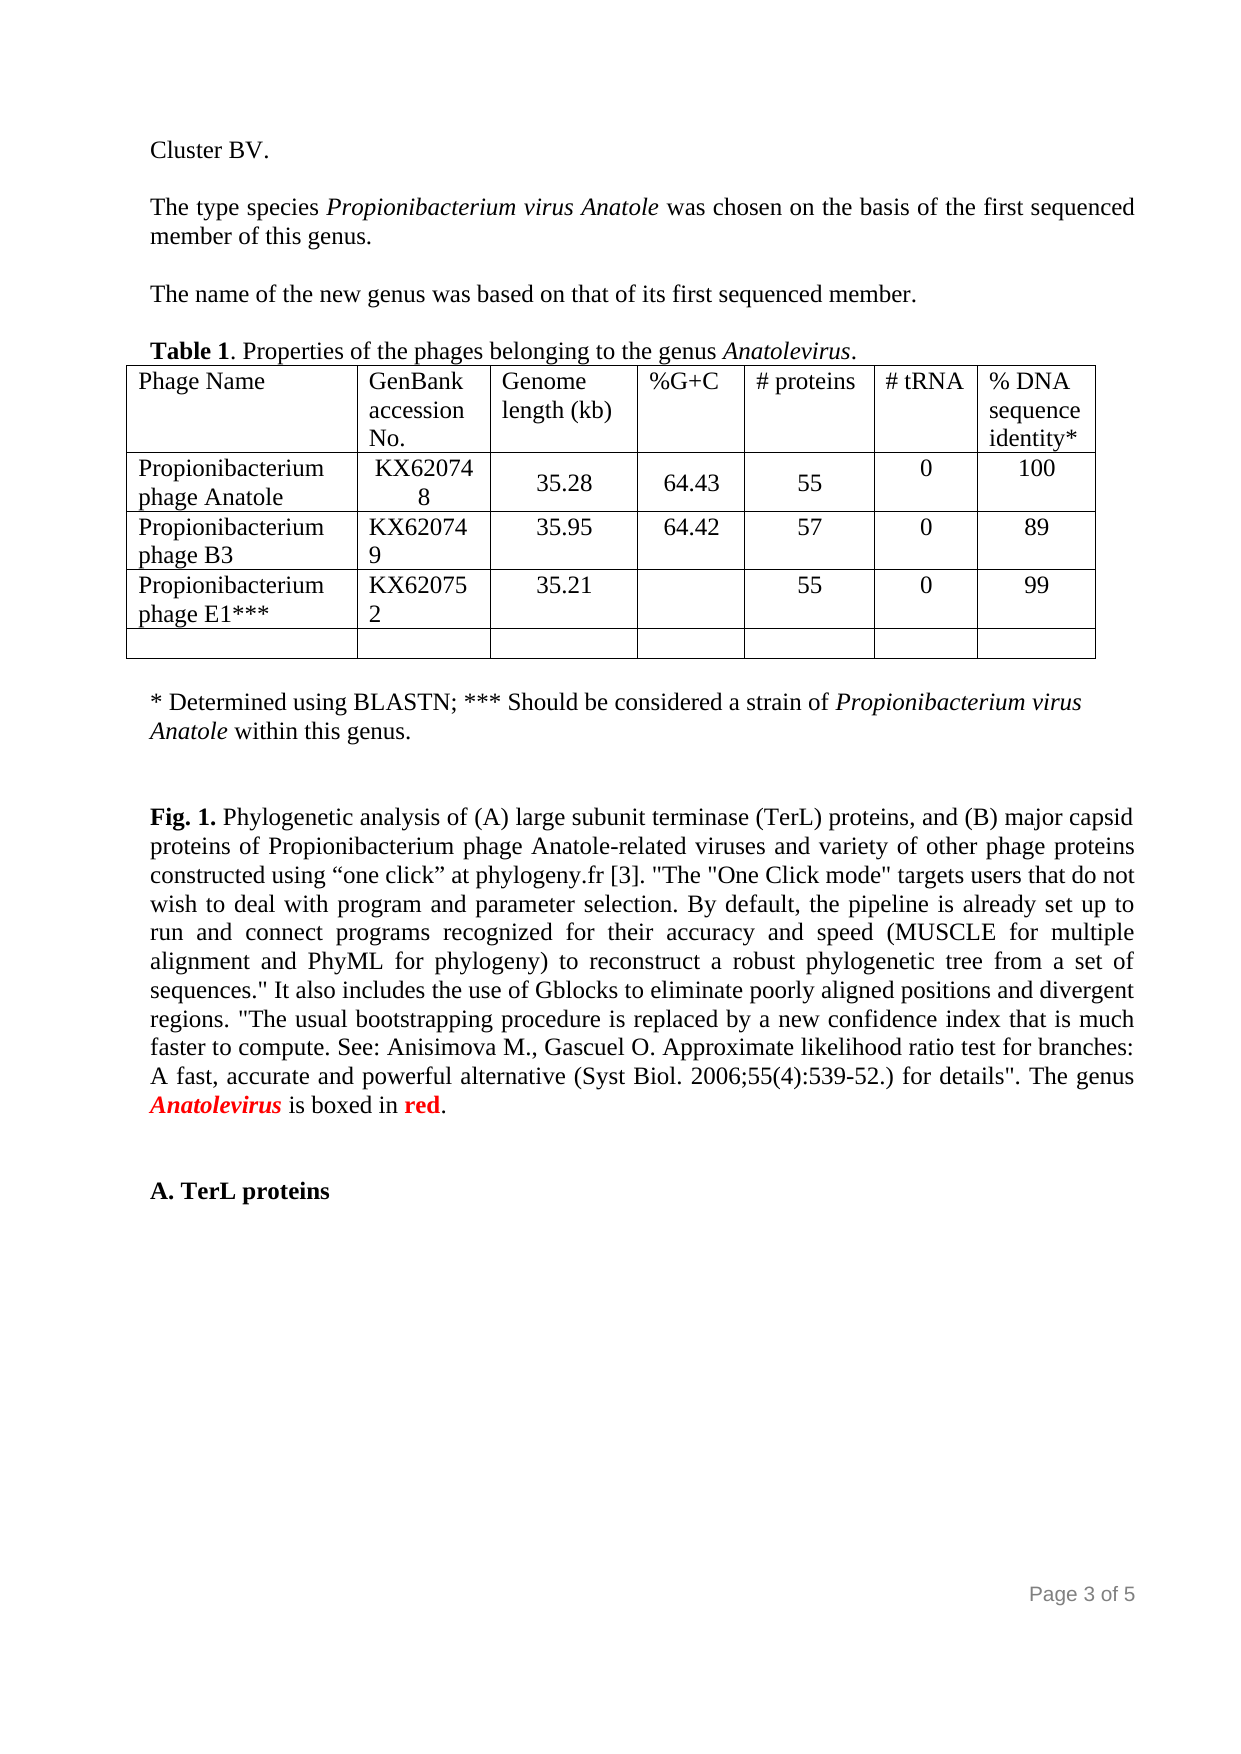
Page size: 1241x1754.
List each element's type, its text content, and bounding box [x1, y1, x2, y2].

table_cell [638, 629, 744, 658]
table_cell 35.28 [491, 453, 637, 511]
table_cell Propionibacterium phage E1*** [127, 570, 357, 628]
table_cell 0 [875, 453, 977, 511]
table_cell 55 [745, 453, 874, 511]
table_cell [978, 629, 1095, 658]
table_header # tRNA [875, 366, 977, 452]
table_cell 99 [978, 570, 1095, 628]
table_header # proteins [745, 366, 874, 452]
table_cell 89 [978, 512, 1095, 569]
table_cell [638, 570, 744, 628]
text The type species Propionibacterium virus Anatole was chosen on the basis of the first sequenced member of this genus. [150, 192, 1135, 250]
text The name of the new genus was based on that of its first sequenced member. [150, 279, 1135, 307]
table_cell [358, 629, 490, 658]
table_cell 64.43 [638, 453, 744, 511]
table_cell 100 [978, 453, 1095, 511]
table_cell 55 [745, 570, 874, 628]
table_cell [127, 629, 357, 658]
table_cell 0 [875, 570, 977, 628]
table_cell KX620748 [358, 453, 490, 511]
table_cell 35.21 [491, 570, 637, 628]
table_cell [745, 629, 874, 658]
text Fig. 1. Phylogenetic analysis of (A) large subunit terminase (TerL) proteins, and (B) major capsid proteins of Propionibacterium phage Anatole-related viruses and variety of other phage proteins constructed using “one click” at phylogeny.fr [3]. "The "One Click mode" targets users that do not wish to deal with program and parameter selection. By default, the pipeline is already set up to run and connect programs recognized for their accuracy and speed (MUSCLE for multiple alignment and PhyML for phylogeny) to reconstruct a robust phylogenetic tree from a set of sequences." It also includes the use of Gblocks to eliminate poorly aligned positions and divergent regions. "The usual bootstrapping procedure is replaced by a new confidence index that is much faster to compute. See: Anisimova M., Gascuel O. Approximate likelihood ratio test for branches: A fast, accurate and powerful alternative (Syst Biol. 2006;55(4):539-52.) for details". The genus Anatolevirus is boxed in red. [150, 802, 1135, 1119]
table_cell Propionibacterium phage B3 [127, 512, 357, 569]
table_cell 64.42 [638, 512, 744, 569]
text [150, 135, 1135, 164]
text * Determined using BLASTN; *** Should be considered a strain of Propionibacterium virus Anatole within this genus. [150, 659, 1135, 774]
table_cell 35.95 [491, 512, 637, 569]
table_cell [491, 629, 637, 658]
table_header GenBank accession No. [358, 366, 490, 452]
text Table 1. Properties of the phages belonging to the genus Anatolevirus. [150, 336, 1135, 365]
table_cell [875, 629, 977, 658]
table_header Genome length (kb) [491, 366, 637, 452]
table_header %G+C [638, 366, 744, 452]
table_cell 0 [875, 512, 977, 569]
table_header Phage Name [127, 366, 357, 452]
table_cell Propionibacterium phage Anatole [127, 453, 357, 511]
table_header % DNA sequence identity* [978, 366, 1095, 452]
text A. TerL proteins [150, 1176, 1135, 1205]
table_cell KX620749 [358, 512, 490, 569]
table_cell KX620752 [358, 570, 490, 628]
table_cell 57 [745, 512, 874, 569]
